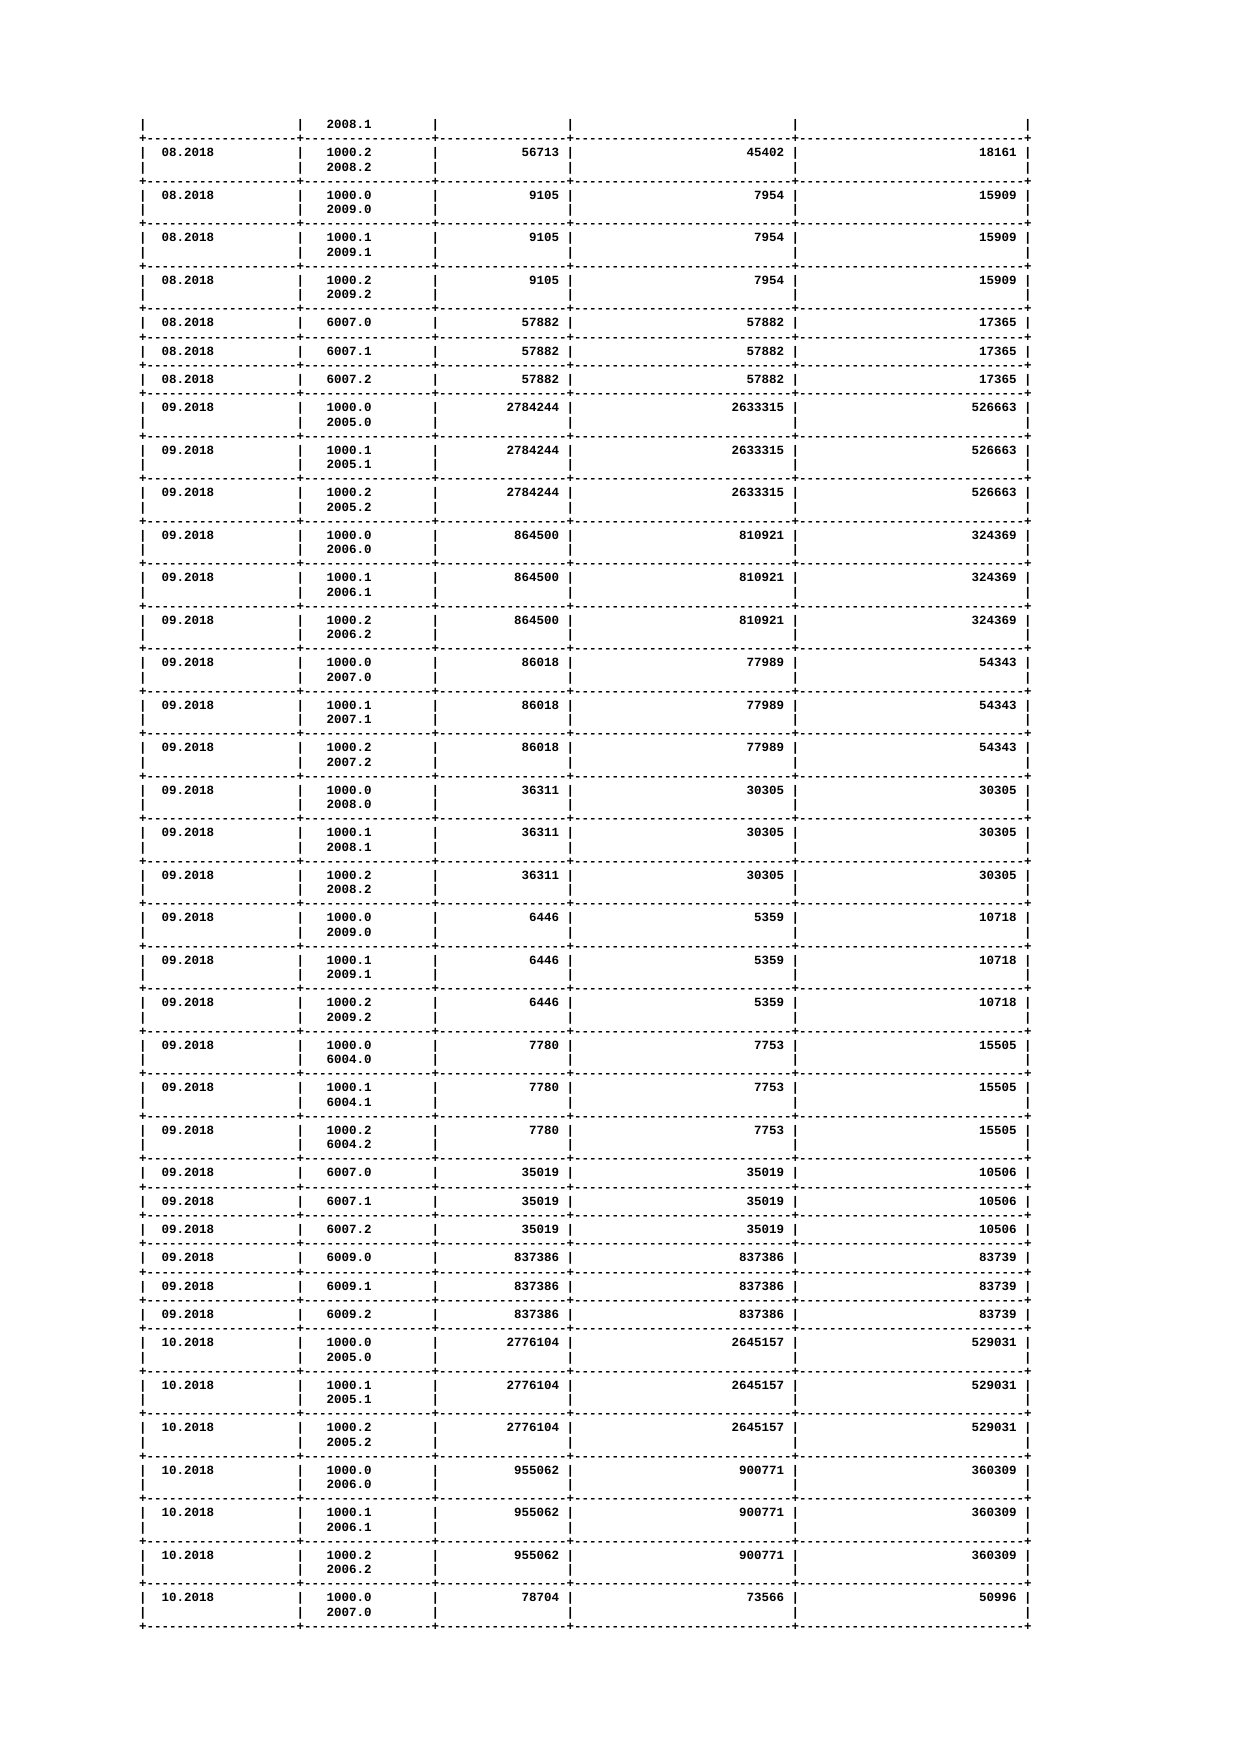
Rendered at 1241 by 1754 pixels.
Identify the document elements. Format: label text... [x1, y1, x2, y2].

text +--------------------+-----------------+-----------------+-----------------------------+------------------------------+ [139, 217, 1101, 231]
text | 08.2018 | 6007.1 | 57882 | 57882 | 17365 | [139, 345, 1101, 359]
text | 09.2018 | 1000.1 | 2784244 | 2633315 | 526663 | [139, 444, 1101, 458]
text | 08.2018 | 1000.2 | 56713 | 45402 | 18161 | [139, 146, 1101, 161]
text | | 6004.0 | | | | [139, 1053, 1101, 1067]
text | | 2005.0 | | | | [139, 416, 1101, 430]
text +--------------------+-----------------+-----------------+-----------------------------+------------------------------+ [139, 331, 1101, 345]
text | 08.2018 | 1000.2 | 9105 | 7954 | 15909 | [139, 274, 1101, 288]
text | | 6004.2 | | | | [139, 1138, 1101, 1152]
text +--------------------+-----------------+-----------------+-----------------------------+------------------------------+ [139, 260, 1101, 274]
text | 10.2018 | 1000.0 | 955062 | 900771 | 360309 | [139, 1464, 1101, 1478]
text | 09.2018 | 1000.0 | 6446 | 5359 | 10718 | [139, 911, 1101, 926]
text | | 2005.2 | | | | [139, 1436, 1101, 1450]
text +--------------------+-----------------+-----------------+-----------------------------+------------------------------+ [139, 1266, 1101, 1280]
text | | 2005.0 | | | | [139, 1351, 1101, 1365]
text | | 2009.1 | | | | [139, 968, 1101, 982]
text | 09.2018 | 1000.2 | 864500 | 810921 | 324369 | [139, 614, 1101, 628]
text +--------------------+-----------------+-----------------+-----------------------------+------------------------------+ [139, 302, 1101, 316]
text | 10.2018 | 1000.2 | 955062 | 900771 | 360309 | [139, 1549, 1101, 1563]
text | 09.2018 | 6009.0 | 837386 | 837386 | 83739 | [139, 1251, 1101, 1266]
text +--------------------+-----------------+-----------------+-----------------------------+------------------------------+ [139, 1181, 1101, 1195]
text +--------------------+-----------------+-----------------+-----------------------------+------------------------------+ [139, 727, 1101, 741]
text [139, 132, 1101, 146]
text +--------------------+-----------------+-----------------+-----------------------------+------------------------------+ [139, 642, 1101, 656]
text | 09.2018 | 1000.0 | 864500 | 810921 | 324369 | [139, 529, 1101, 543]
text +--------------------+-----------------+-----------------+-----------------------------+------------------------------+ [139, 1294, 1101, 1308]
text +--------------------+-----------------+-----------------+-----------------------------+------------------------------+ [139, 897, 1101, 911]
text | 08.2018 | 1000.0 | 9105 | 7954 | 15909 | [139, 189, 1101, 203]
text | 10.2018 | 1000.1 | 2776104 | 2645157 | 529031 | [139, 1379, 1101, 1393]
text | | 2009.2 | | | | [139, 1011, 1101, 1025]
text +--------------------+-----------------+-----------------+-----------------------------+------------------------------+ [139, 1237, 1101, 1251]
text +--------------------+-----------------+-----------------+-----------------------------+------------------------------+ [139, 770, 1101, 784]
text +--------------------+-----------------+-----------------+-----------------------------+------------------------------+ [139, 430, 1101, 444]
text +--------------------+-----------------+-----------------+-----------------------------+------------------------------+ [139, 359, 1101, 373]
text | | 2008.2 | | | | [139, 161, 1101, 175]
text | 08.2018 | 6007.2 | 57882 | 57882 | 17365 | [139, 373, 1101, 387]
text +--------------------+-----------------+-----------------+-----------------------------+------------------------------+ [139, 1209, 1101, 1223]
text | 08.2018 | 6007.0 | 57882 | 57882 | 17365 | [139, 316, 1101, 331]
text | 09.2018 | 1000.1 | 36311 | 30305 | 30305 | [139, 826, 1101, 841]
text | 09.2018 | 1000.1 | 864500 | 810921 | 324369 | [139, 571, 1101, 586]
text +--------------------+-----------------+-----------------+-----------------------------+------------------------------+ [139, 515, 1101, 529]
text | 09.2018 | 6007.0 | 35019 | 35019 | 10506 | [139, 1166, 1101, 1181]
text +--------------------+-----------------+-----------------+-----------------------------+------------------------------+ [139, 685, 1101, 699]
text | 08.2018 | 1000.1 | 9105 | 7954 | 15909 | [139, 231, 1101, 246]
text | | 2005.1 | | | | [139, 458, 1101, 472]
text | 09.2018 | 1000.1 | 86018 | 77989 | 54343 | [139, 699, 1101, 713]
text +--------------------+-----------------+-----------------+-----------------------------+------------------------------+ [139, 1110, 1101, 1124]
text | | 2007.2 | | | | [139, 756, 1101, 770]
text +--------------------+-----------------+-----------------+-----------------------------+------------------------------+ [139, 940, 1101, 954]
text | | 2005.2 | | | | [139, 501, 1101, 515]
text +--------------------+-----------------+-----------------+-----------------------------+------------------------------+ [139, 600, 1101, 614]
text | 09.2018 | 1000.2 | 6446 | 5359 | 10718 | [139, 996, 1101, 1011]
text | | 2006.0 | | | | [139, 543, 1101, 557]
text +--------------------+-----------------+-----------------+-----------------------------+------------------------------+ [139, 1365, 1101, 1379]
text | 09.2018 | 1000.0 | 36311 | 30305 | 30305 | [139, 784, 1101, 798]
text | 09.2018 | 6007.2 | 35019 | 35019 | 10506 | [139, 1223, 1101, 1237]
text | | 2006.2 | | | | [139, 1563, 1101, 1577]
text | | 2006.1 | | | | [139, 586, 1101, 600]
text | 09.2018 | 1000.1 | 7780 | 7753 | 15505 | [139, 1081, 1101, 1096]
text | | 2009.0 | | | | [139, 926, 1101, 940]
text | 10.2018 | 1000.1 | 955062 | 900771 | 360309 | [139, 1506, 1101, 1521]
text +--------------------+-----------------+-----------------+-----------------------------+------------------------------+ [139, 1407, 1101, 1421]
text +--------------------+-----------------+-----------------+-----------------------------+------------------------------+ [139, 387, 1101, 401]
text | 09.2018 | 1000.2 | 36311 | 30305 | 30305 | [139, 869, 1101, 883]
text +--------------------+-----------------+-----------------+-----------------------------+------------------------------+ [139, 557, 1101, 571]
text +--------------------+-----------------+-----------------+-----------------------------+------------------------------+ [139, 812, 1101, 826]
text +--------------------+-----------------+-----------------+-----------------------------+------------------------------+ [139, 855, 1101, 869]
text | | 2008.1 | | | | [139, 841, 1101, 855]
text | | 2007.0 | | | | [139, 1606, 1101, 1620]
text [139, 1620, 1101, 1634]
text | 09.2018 | 1000.0 | 86018 | 77989 | 54343 | [139, 656, 1101, 671]
text +--------------------+-----------------+-----------------+-----------------------------+------------------------------+ [139, 982, 1101, 996]
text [139, 1577, 1101, 1591]
text | | 2009.1 | | | | [139, 246, 1101, 260]
text | | 2006.0 | | | | [139, 1478, 1101, 1492]
text +--------------------+-----------------+-----------------+-----------------------------+------------------------------+ [139, 1450, 1101, 1464]
text | | 2009.2 | | | | [139, 288, 1101, 302]
text | | 2008.2 | | | | [139, 883, 1101, 897]
text | | 2009.0 | | | | [139, 203, 1101, 217]
text +--------------------+-----------------+-----------------+-----------------------------+------------------------------+ [139, 472, 1101, 486]
text +--------------------+-----------------+-----------------+-----------------------------+------------------------------+ [139, 1535, 1101, 1549]
text | | 2008.1 | | | | [139, 118, 1101, 132]
text | 10.2018 | 1000.0 | 78704 | 73566 | 50996 | [139, 1591, 1101, 1606]
text | | 2005.1 | | | | [139, 1393, 1101, 1407]
text | | 2006.1 | | | | [139, 1521, 1101, 1535]
text | | 6004.1 | | | | [139, 1096, 1101, 1110]
text | 10.2018 | 1000.2 | 2776104 | 2645157 | 529031 | [139, 1421, 1101, 1436]
text | 09.2018 | 1000.1 | 6446 | 5359 | 10718 | [139, 954, 1101, 968]
text +--------------------+-----------------+-----------------+-----------------------------+------------------------------+ [139, 175, 1101, 189]
text | 09.2018 | 1000.2 | 86018 | 77989 | 54343 | [139, 741, 1101, 756]
text | | 2006.2 | | | | [139, 628, 1101, 642]
text +--------------------+-----------------+-----------------+-----------------------------+------------------------------+ [139, 1322, 1101, 1336]
text | | 2007.1 | | | | [139, 713, 1101, 727]
text +--------------------+-----------------+-----------------+-----------------------------+------------------------------+ [139, 1152, 1101, 1166]
text +--------------------+-----------------+-----------------+-----------------------------+------------------------------+ [139, 1067, 1101, 1081]
text | 09.2018 | 1000.0 | 2784244 | 2633315 | 526663 | [139, 401, 1101, 416]
text +--------------------+-----------------+-----------------+-----------------------------+------------------------------+ [139, 1492, 1101, 1506]
text | | 2008.0 | | | | [139, 798, 1101, 812]
text | 09.2018 | 1000.2 | 7780 | 7753 | 15505 | [139, 1124, 1101, 1138]
text | 10.2018 | 1000.0 | 2776104 | 2645157 | 529031 | [139, 1336, 1101, 1351]
text | 09.2018 | 6009.2 | 837386 | 837386 | 83739 | [139, 1308, 1101, 1322]
text | 09.2018 | 1000.2 | 2784244 | 2633315 | 526663 | [139, 486, 1101, 501]
text | 09.2018 | 6009.1 | 837386 | 837386 | 83739 | [139, 1280, 1101, 1294]
text | 09.2018 | 6007.1 | 35019 | 35019 | 10506 | [139, 1195, 1101, 1209]
text | | 2007.0 | | | | [139, 671, 1101, 685]
text +--------------------+-----------------+-----------------+-----------------------------+------------------------------+ [139, 1025, 1101, 1039]
text | 09.2018 | 1000.0 | 7780 | 7753 | 15505 | [139, 1039, 1101, 1053]
